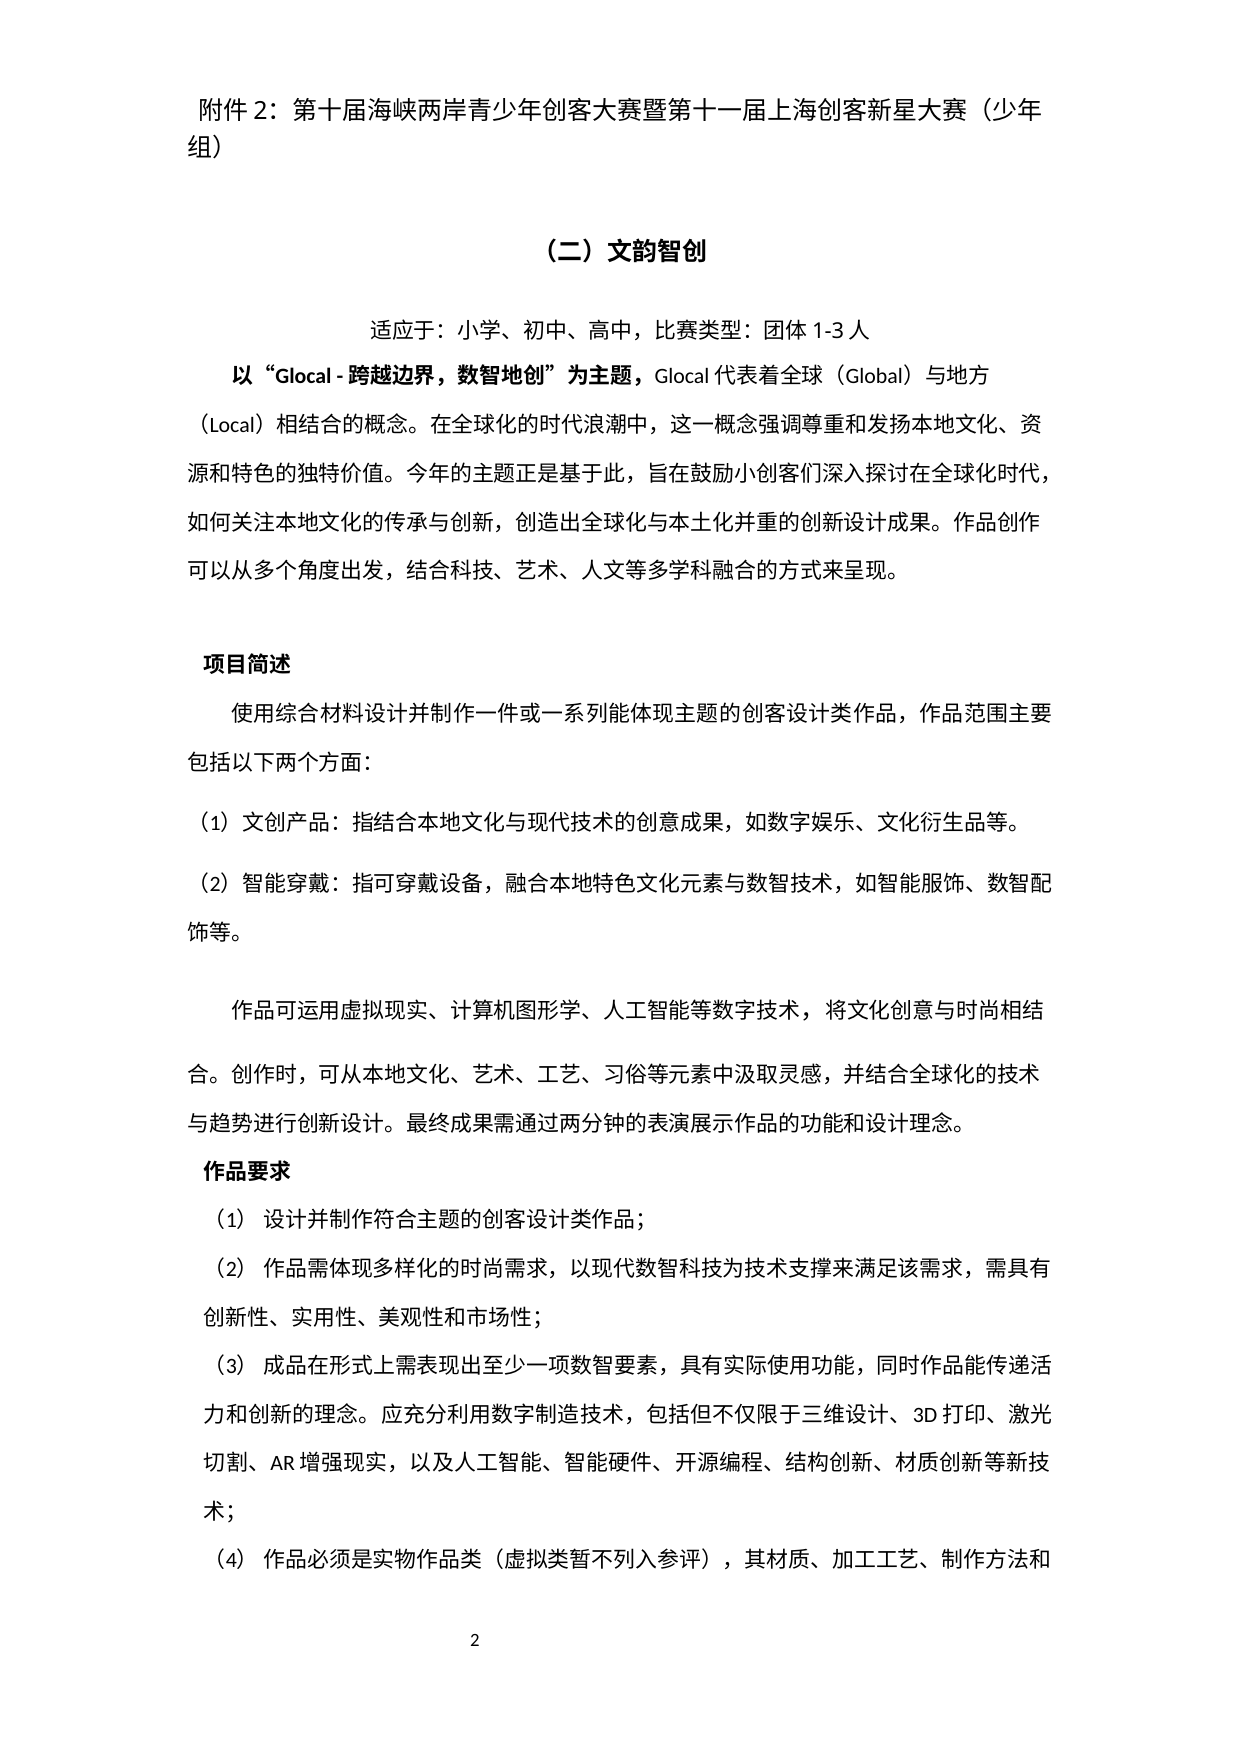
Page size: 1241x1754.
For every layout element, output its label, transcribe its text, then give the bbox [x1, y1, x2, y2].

list 作品要求 [204, 1154, 1053, 1186]
list （2） 作品需体现多样化的时尚需求，以现代数智科技为技术支撑来满足该需求，需具有创新性、实用性、美观性和市场性； [204, 1250, 1053, 1332]
text 适应于：小学、初中、高中，比赛类型：团体1-3人 [187, 313, 1053, 345]
list 智能穿戴：指可穿戴设备，融合本地特色文化元素与数智技术，如智能服饰、数智配饰等。 [187, 866, 1053, 947]
list （3） 成品在形式上需表现出至少一项数智要素，具有实际使用功能，同时作品能传递活力和创新的理念。应充分利用数字制造技术，包括但不仅限于三维设计、3D打印、激光切割、AR增强现实，以及人工智能、智能硬件、开源编程、结构创新、材质创新等新技术； [204, 1347, 1053, 1526]
text 作品可运用虚拟现实、计算机图形学、人工智能等数字技术，将文化创意与时尚相结合。创作时，可从本地文化、艺术、工艺、习俗等元素中汲取灵感，并结合全球化的技术与趋势进行创新设计。最终成果需通过两分钟的表演展示作品的功能和设计理念。 [187, 975, 1053, 1138]
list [204, 1542, 1053, 1574]
text （二）文韵智创 [187, 217, 1053, 282]
list 项目简述 [204, 647, 1053, 679]
text 以“Glocal - 跨越边界，数智地创”为主题，Glocal 代表着全球（Global）与地方（Local）相结合的概念。在全球化的时代浪潮中，这一概念强调尊重和发扬本地文化、资源和特色的独特价值。今年的主题正是基于此，旨在鼓励小创客们深入探讨在全球化时代，如何关注本地文化的传承与创新，创造出全球化与本土化并重的创新设计成果。作品创作可以从多个角度出发，结合科技、艺术、人文等多学科融合的方式来呈现。 [187, 358, 1053, 585]
list 设计并制作符合主题的创客设计类作品； [204, 1202, 1053, 1234]
list 文创产品：指结合本地文化与现代技术的创意成果，如数字娱乐、文化衍生品等。 [187, 805, 1053, 837]
text 使用综合材料设计并制作一件或一系列能体现主题的创客设计类作品，作品范围主要包括以下两个方面： [187, 695, 1053, 777]
